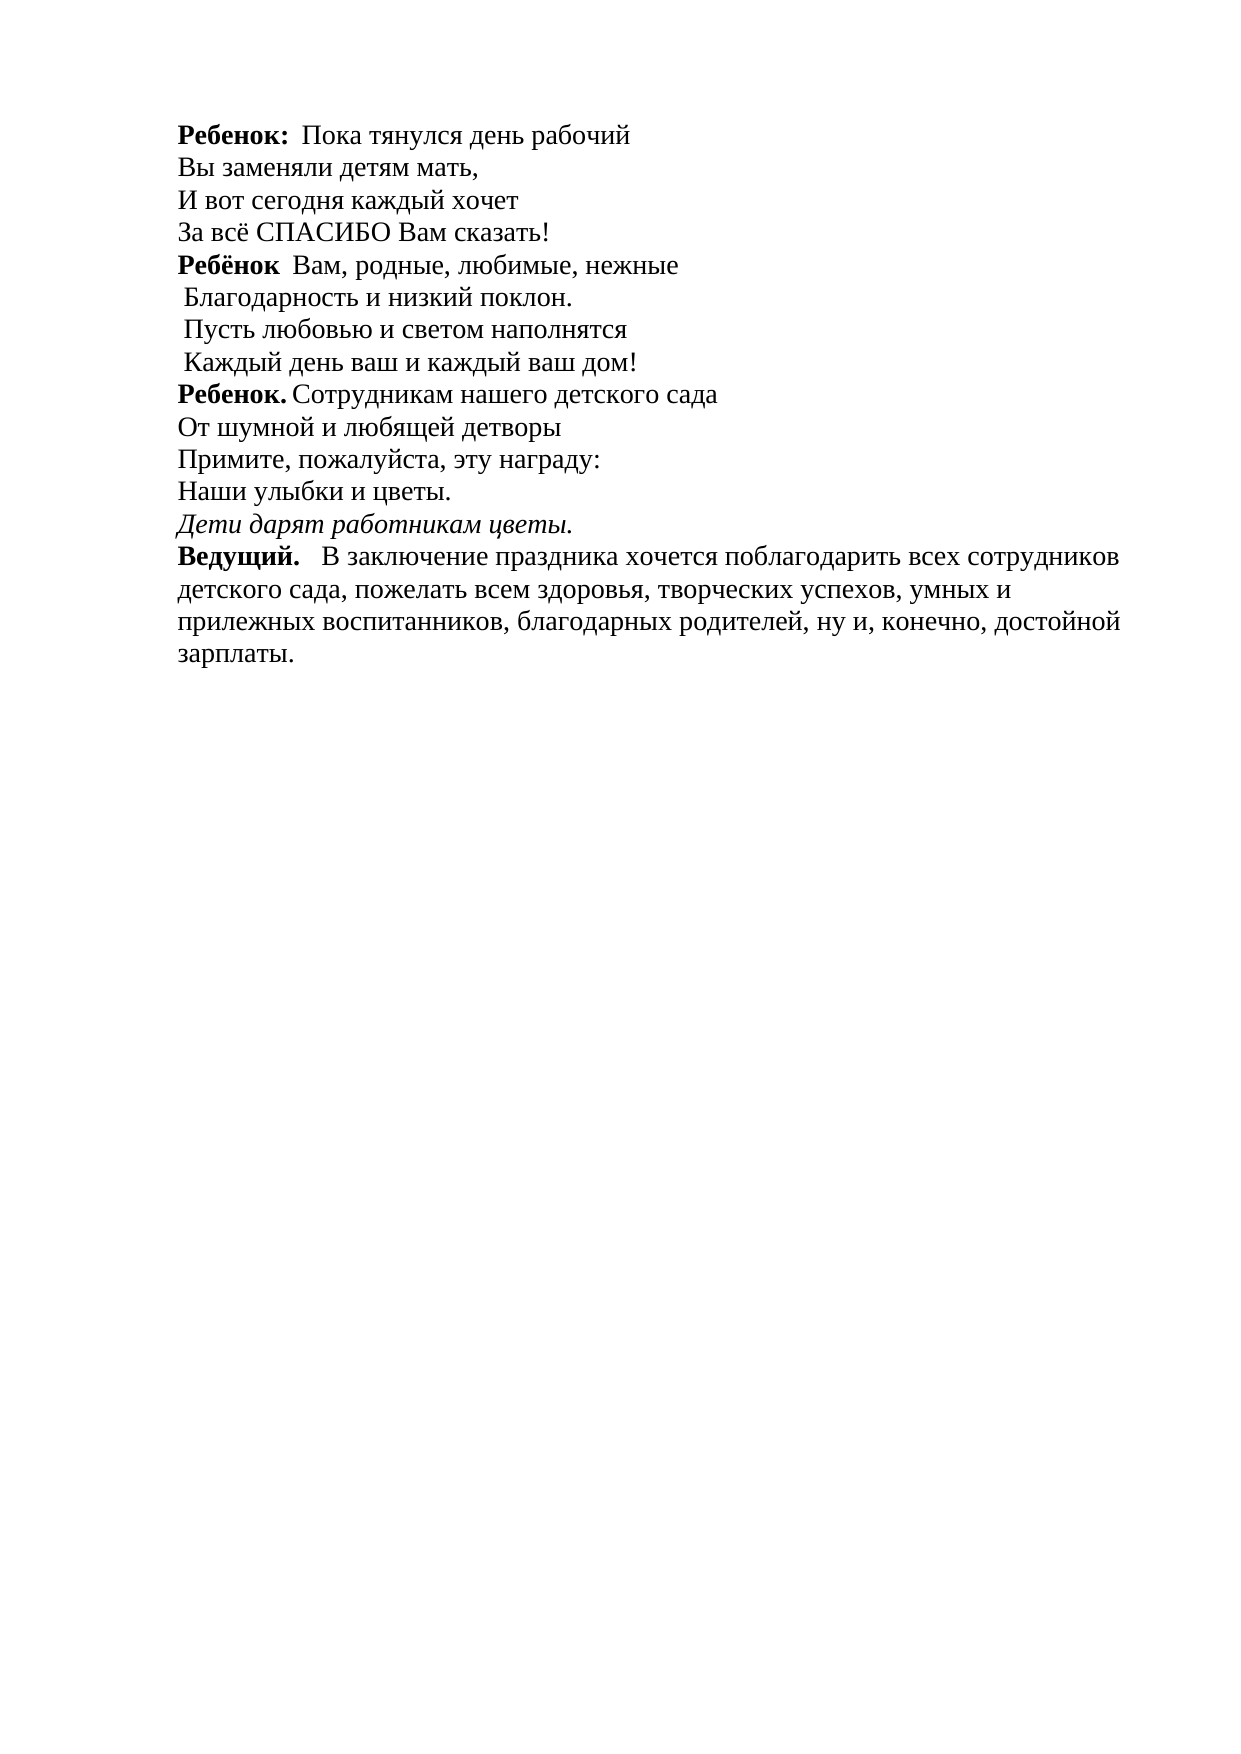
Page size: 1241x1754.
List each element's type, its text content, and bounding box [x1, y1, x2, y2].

text Ведущий. В заключение праздника хочется поблагодарить всех сотрудников детского сада, пожелать всем здоровья, творческих успехов, умных и прилежных воспитанников, благодарных родителей, ну и, конечно, достойной зарплаты. [177, 539, 1152, 669]
text Ребенок: Пока тянулся день рабочий Вы заменяли детям мать, И вот сегодня каждый хочет За всё СПАСИБО Вам сказать! [177, 118, 1152, 248]
text Каждый день ваш и каждый ваш дом! [177, 345, 1152, 377]
text Примите, пожалуйста, эту награду: [177, 442, 1152, 474]
text Ребенок. Сотрудникам нашего детского сада [177, 377, 1152, 410]
text Благодарность и низкий поклон. [177, 280, 1152, 312]
text Пусть любовью и светом наполнятся [177, 312, 1152, 345]
text Дети дарят работникам цветы. [177, 507, 1152, 539]
text Ребёнок Вам, родные, любимые, нежные [177, 248, 1152, 280]
text От шумной и любящей детворы [177, 410, 1152, 442]
text Наши улыбки и цветы. [177, 474, 1152, 507]
